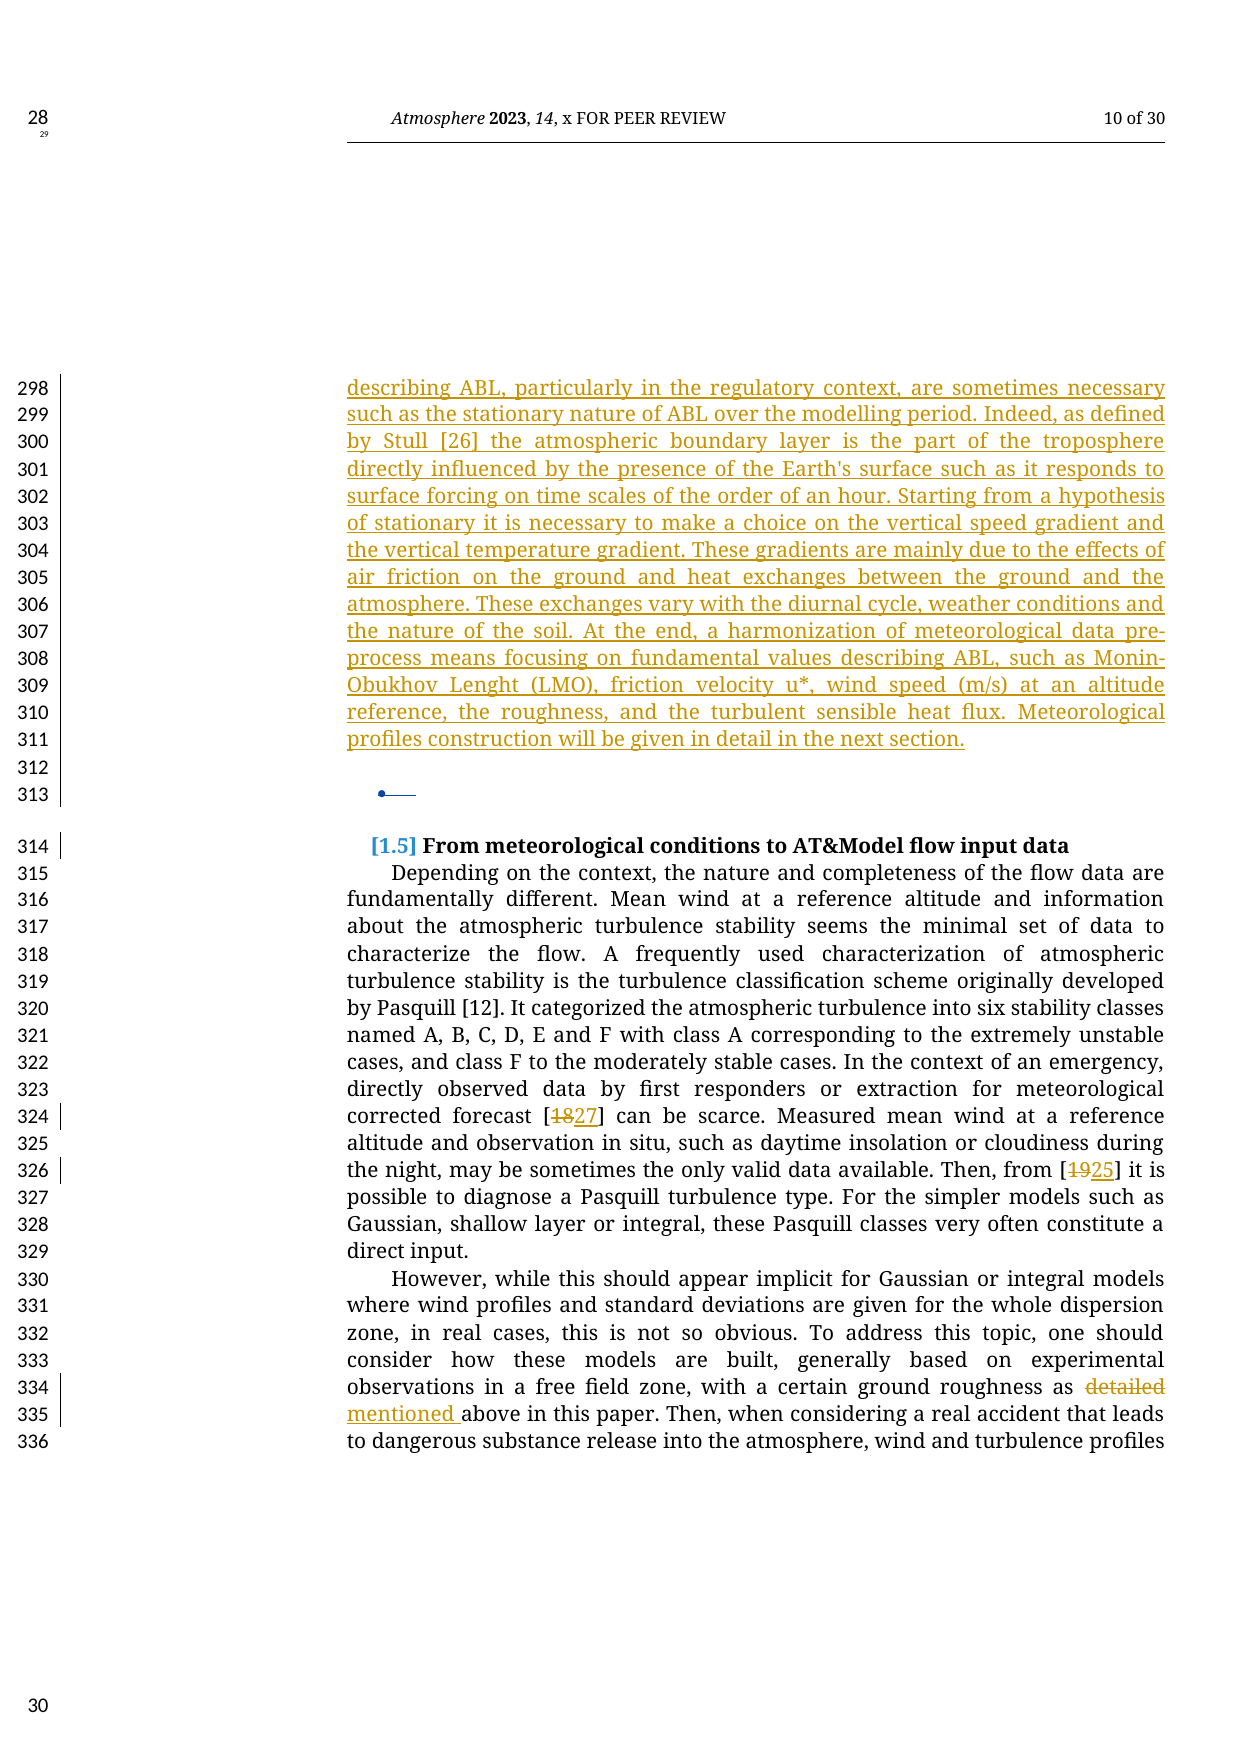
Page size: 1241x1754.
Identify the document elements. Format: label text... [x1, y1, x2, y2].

subtitle From meteorological conditions to AT&Model flow input data [370, 832, 1165, 859]
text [347, 1265, 1165, 1454]
text Depending on the context, the nature and completeness of the flow data are fundamentally different. Mean wind at a reference altitude and information about the atmospheric turbulence stability seems the minimal set of data to characterize the flow. A frequently used characterization of atmospheric turbulence stability is the turbulence classification scheme originally developed by Pasquill [12]. It categorized the atmospheric turbulence into six stability classes named A, B, C, D, E and F with class A corresponding to the extremely unstable cases, and class F to the moderately stable cases. In the context of an emergency, directly observed data by first responders or extraction for meteorological corrected forecast [] can be scarce. Measured mean wind at a reference altitude and observation in situ, such as daytime insolation or cloudiness during the night, may be sometimes the only valid data available. Then, from [] it is possible to diagnose a Pasquill turbulence type. For the simpler models such as Gaussian, shallow layer or integral, these Pasquill classes very often constitute a direct input. [347, 859, 1165, 1265]
